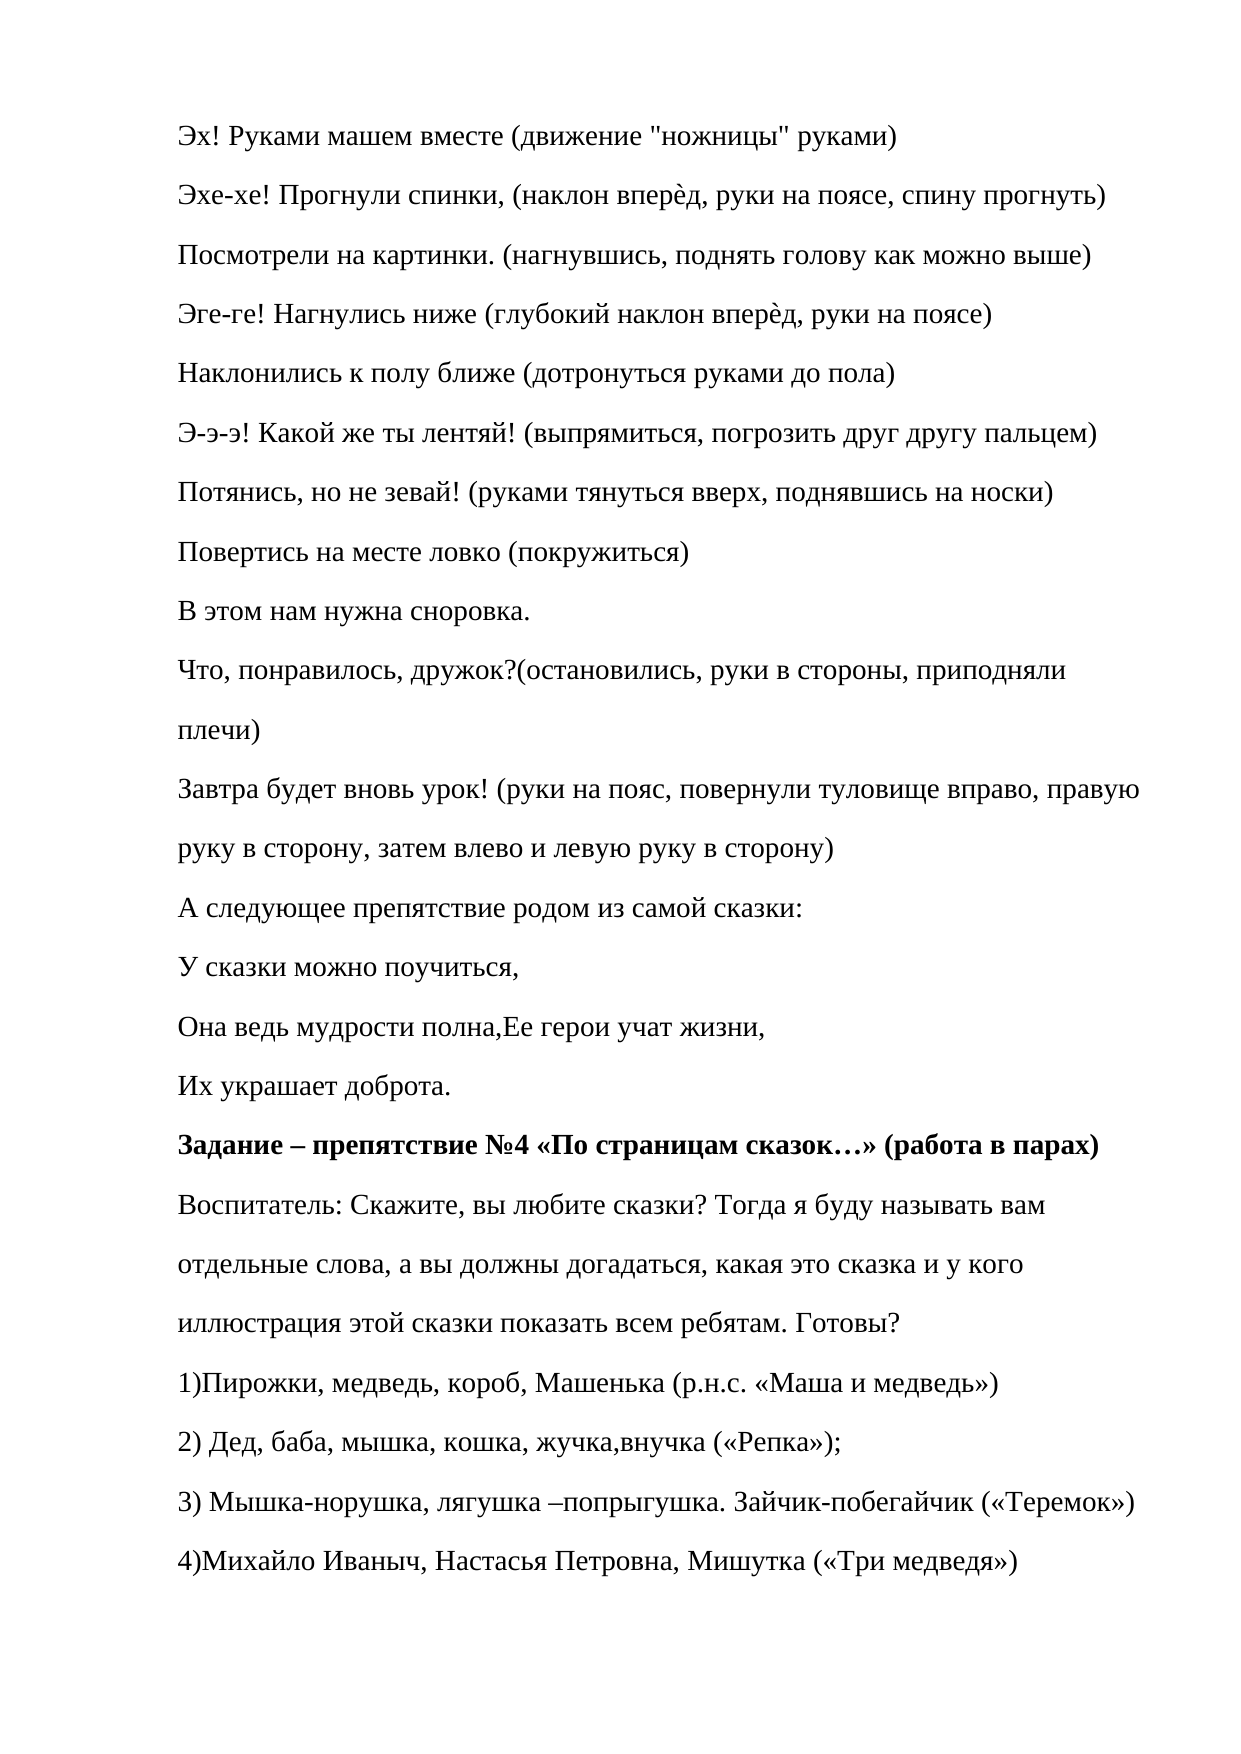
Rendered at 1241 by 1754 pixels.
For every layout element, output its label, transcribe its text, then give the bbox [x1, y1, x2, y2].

text Завтра будет вновь урок! (руки на пояс, повернули туловище вправо, правую [177, 771, 1152, 805]
text Наклонились к полу ближе (дотронуться руками до пола) [177, 356, 1152, 389]
text Эх! Руками машем вместе (движение "ножницы" руками) [177, 118, 1152, 152]
text руку в сторону, затем влево и левую руку в сторону) [177, 831, 1152, 864]
text Задание – препятствие №4 «По страницам сказок…» (работа в парах) [177, 1127, 1152, 1161]
text У сказки можно поучиться, [177, 949, 1152, 983]
text 4)Михайло Иваныч, Настасья Петровна, Мишутка («Три медведя») [177, 1543, 1152, 1577]
text плечи) [177, 712, 1152, 745]
text иллюстрация этой сказки показать всем ребятам. Готовы? [177, 1306, 1152, 1339]
text Повертись на месте ловко (покружиться) [177, 534, 1152, 567]
text Воспитатель: Скажите, вы любите сказки? Тогда я буду называть вам [177, 1187, 1152, 1220]
text 1)Пирожки, медведь, короб, Машенька (р.н.с. «Маша и медведь») [177, 1365, 1152, 1398]
text В этом нам нужна сноровка. [177, 593, 1152, 627]
text Она ведь мудрости полна,Ее герои учат жизни, [177, 1009, 1152, 1042]
text Потянись, но не зевай! (руками тянуться вверх, поднявшись на носки) [177, 474, 1152, 508]
text Что, понравилось, дружок?(остановились, руки в стороны, приподняли [177, 652, 1152, 686]
text Посмотрели на картинки. (нагнувшись, поднять голову как можно выше) [177, 237, 1152, 270]
text А следующее препятствие родом из самой сказки: [177, 890, 1152, 923]
text 2) Дед, баба, мышка, кошка, жучка,внучка («Репка»); [177, 1424, 1152, 1458]
text Их украшает доброта. [177, 1068, 1152, 1102]
text Эге-ге! Нагнулись ниже (глубокий наклон вперѐд, руки на поясе) [177, 296, 1152, 330]
text Эхе-хе! Прогнули спинки, (наклон вперѐд, руки на поясе, спину прогнуть) [177, 177, 1152, 211]
text 3) Мышка-норушка, лягушка –попрыгушка. Зайчик-побегайчик («Теремок») [177, 1484, 1152, 1517]
text отдельные слова, а вы должны догадаться, какая это сказка и у кого [177, 1246, 1152, 1280]
text Э-э-э! Какой же ты лентяй! (выпрямиться, погрозить друг другу пальцем) [177, 415, 1152, 448]
